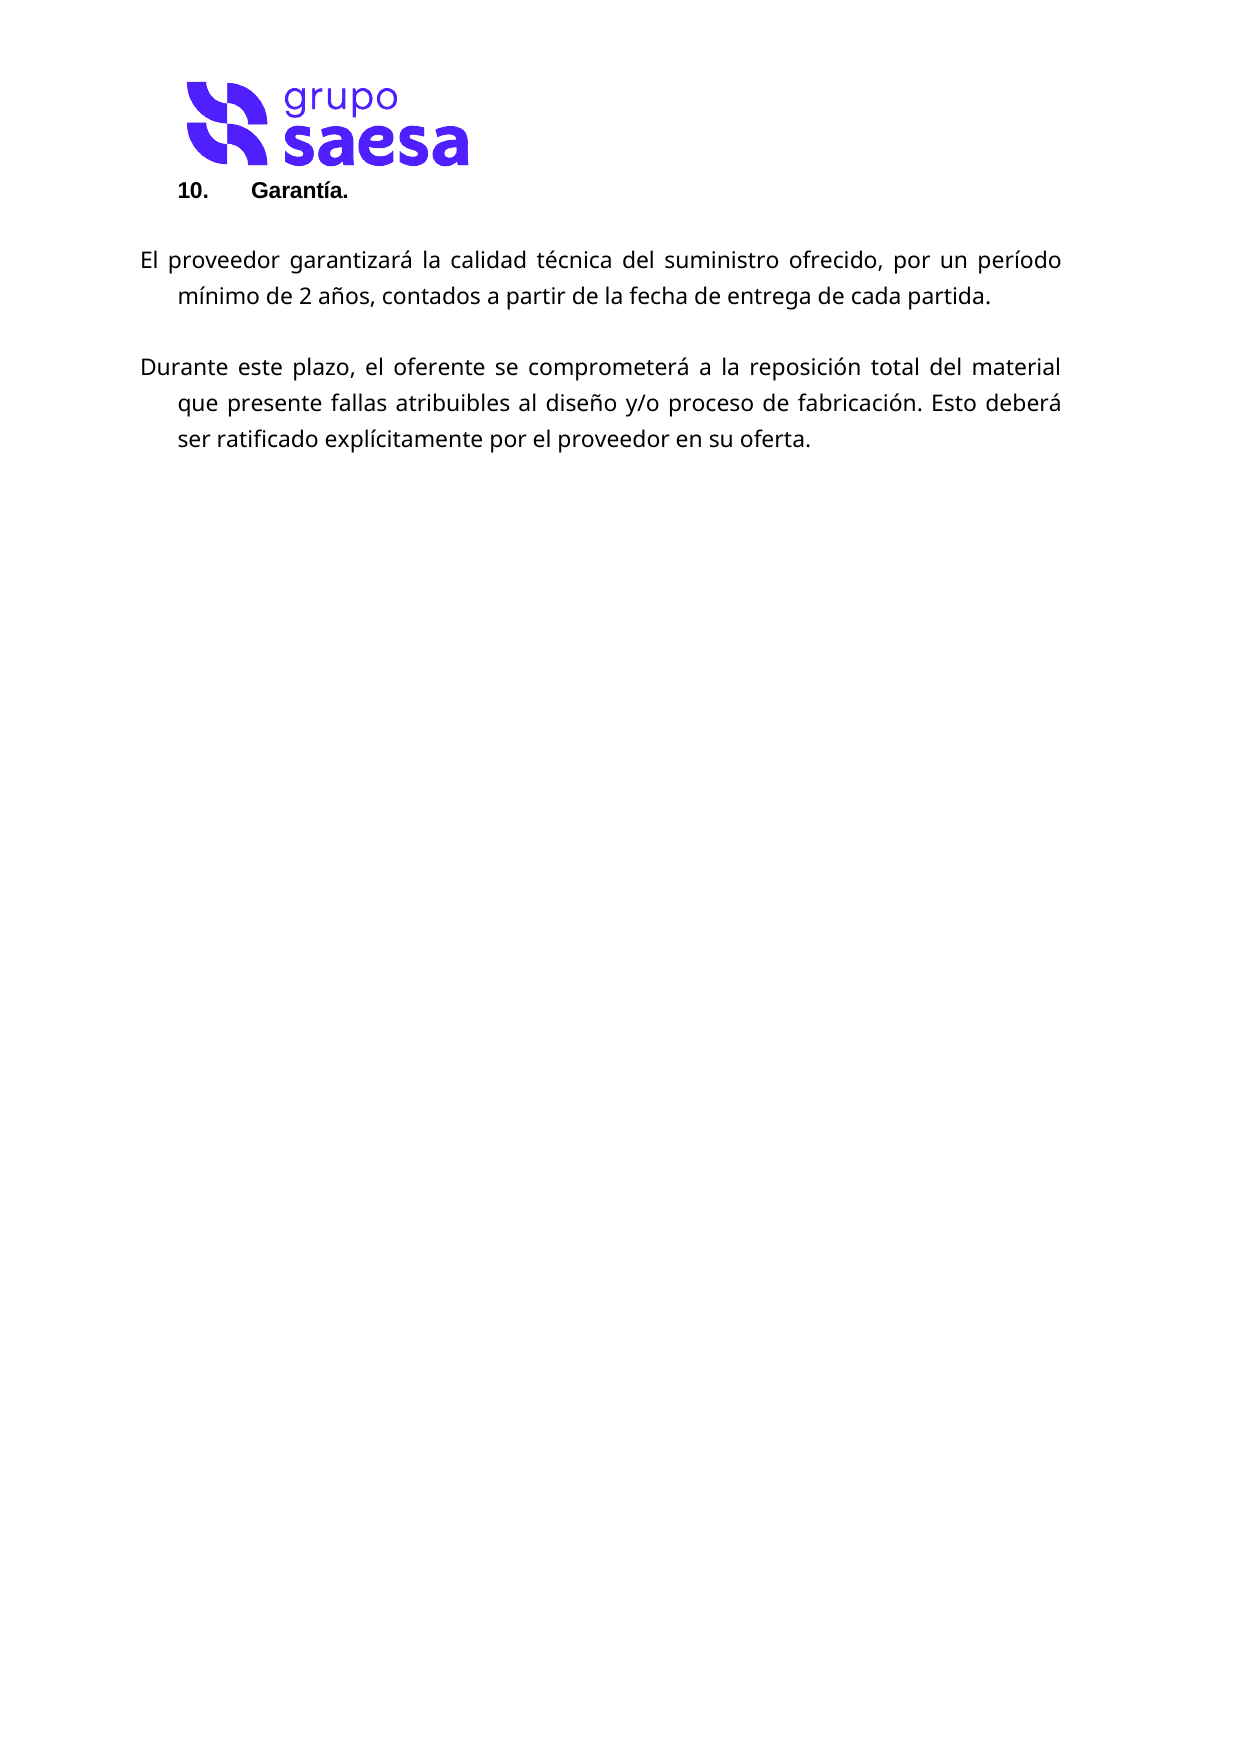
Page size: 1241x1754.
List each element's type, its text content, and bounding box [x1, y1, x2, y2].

text El proveedor garantizará la calidad técnica del suministro ofrecido, por un período mínimo de 2 años, contados a partir de la fecha de entrega de cada partida. [140, 244, 1063, 311]
picture [177, 75, 477, 169]
subtitle Garantía. [177, 177, 1078, 203]
text Durante este plazo, el oferente se comprometerá a la reposición total del material que presente fallas atribuibles al diseño y/o proceso de fabricación. Esto deberá ser ratificado explícitamente por el proveedor en su oferta. [140, 351, 1063, 454]
